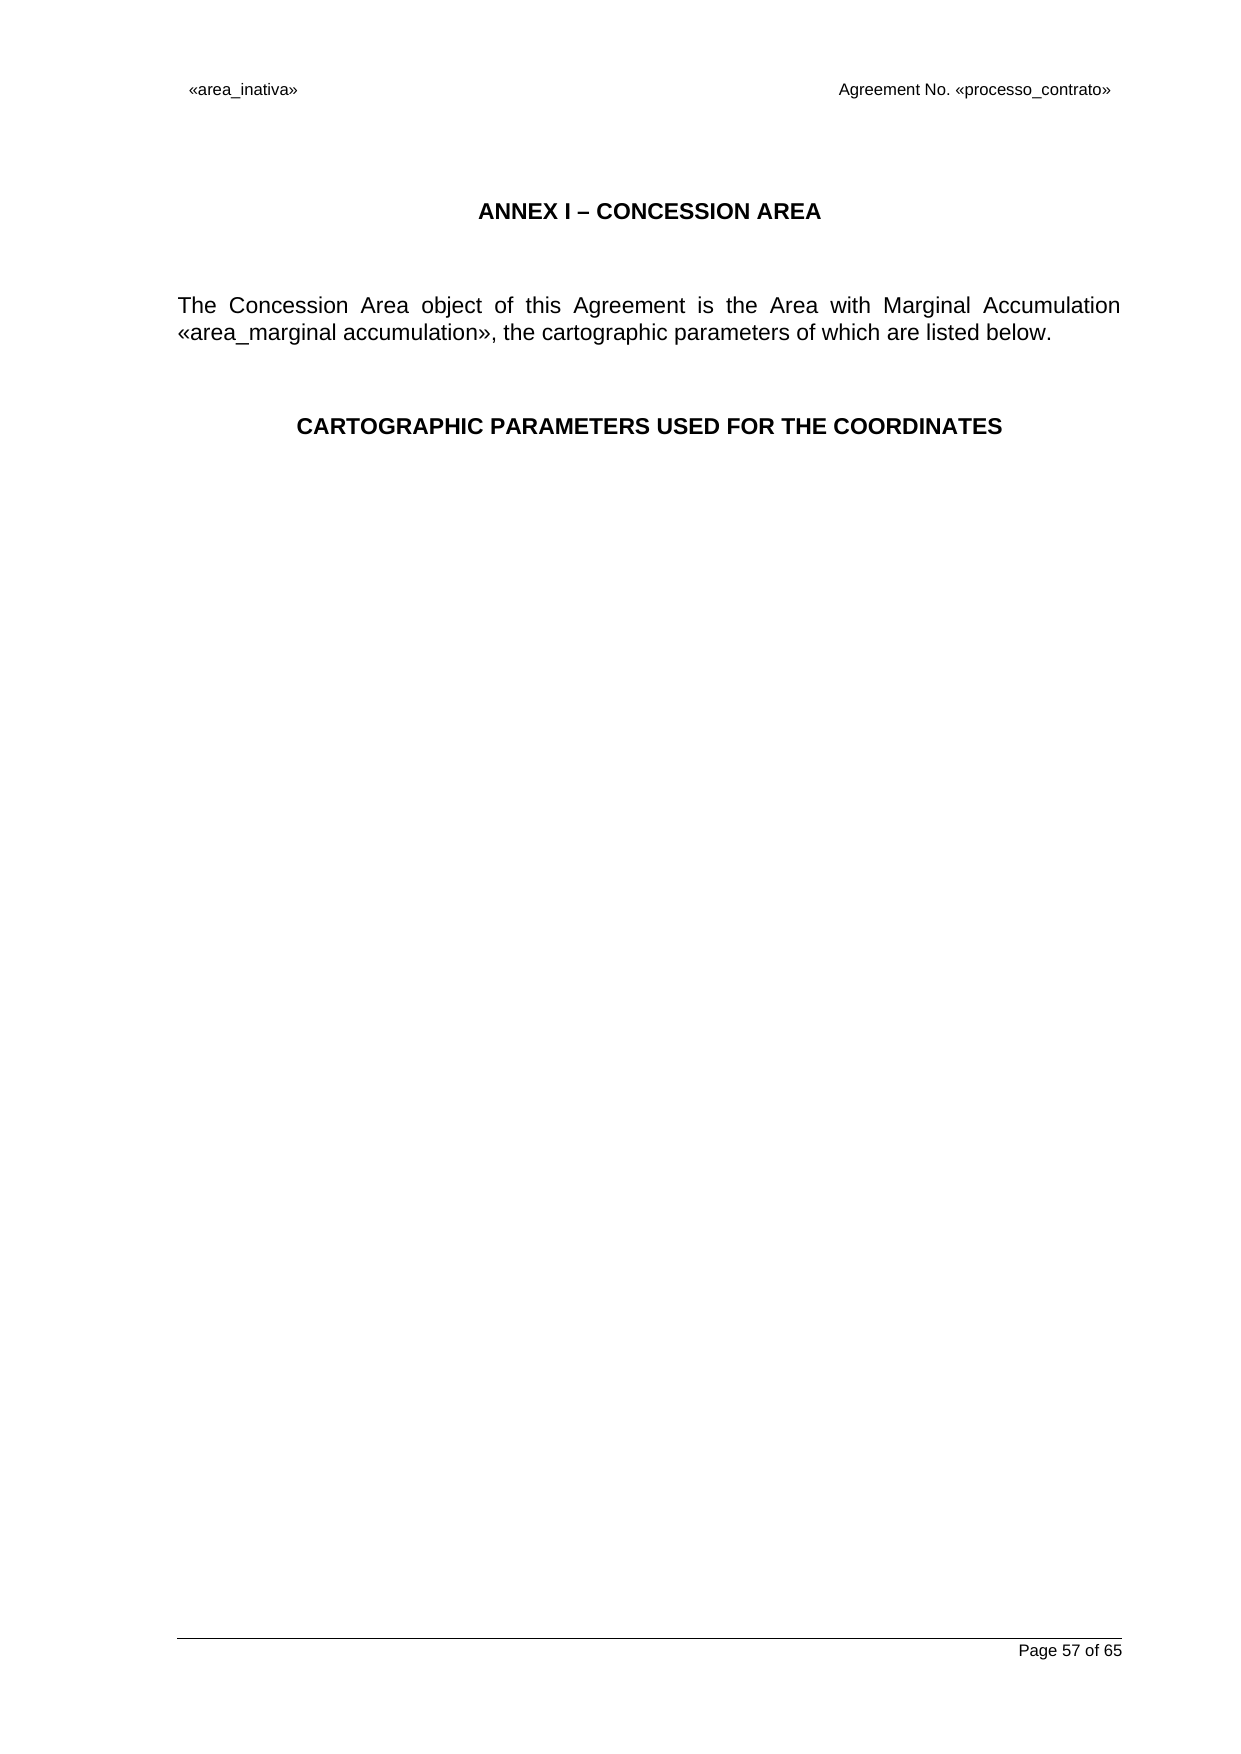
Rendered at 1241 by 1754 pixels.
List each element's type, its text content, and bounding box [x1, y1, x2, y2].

text CARTOGRAPHIC PARAMETERS USED FOR THE COORDINATES [177, 413, 1122, 439]
text The Concession Area object of this Agreement is the Area with Marginal Accumulation «area_marginal accumulation», the cartographic parameters of which are listed below. [177, 292, 1122, 345]
text ANNEX I – CONCESSION AREA [177, 198, 1122, 224]
